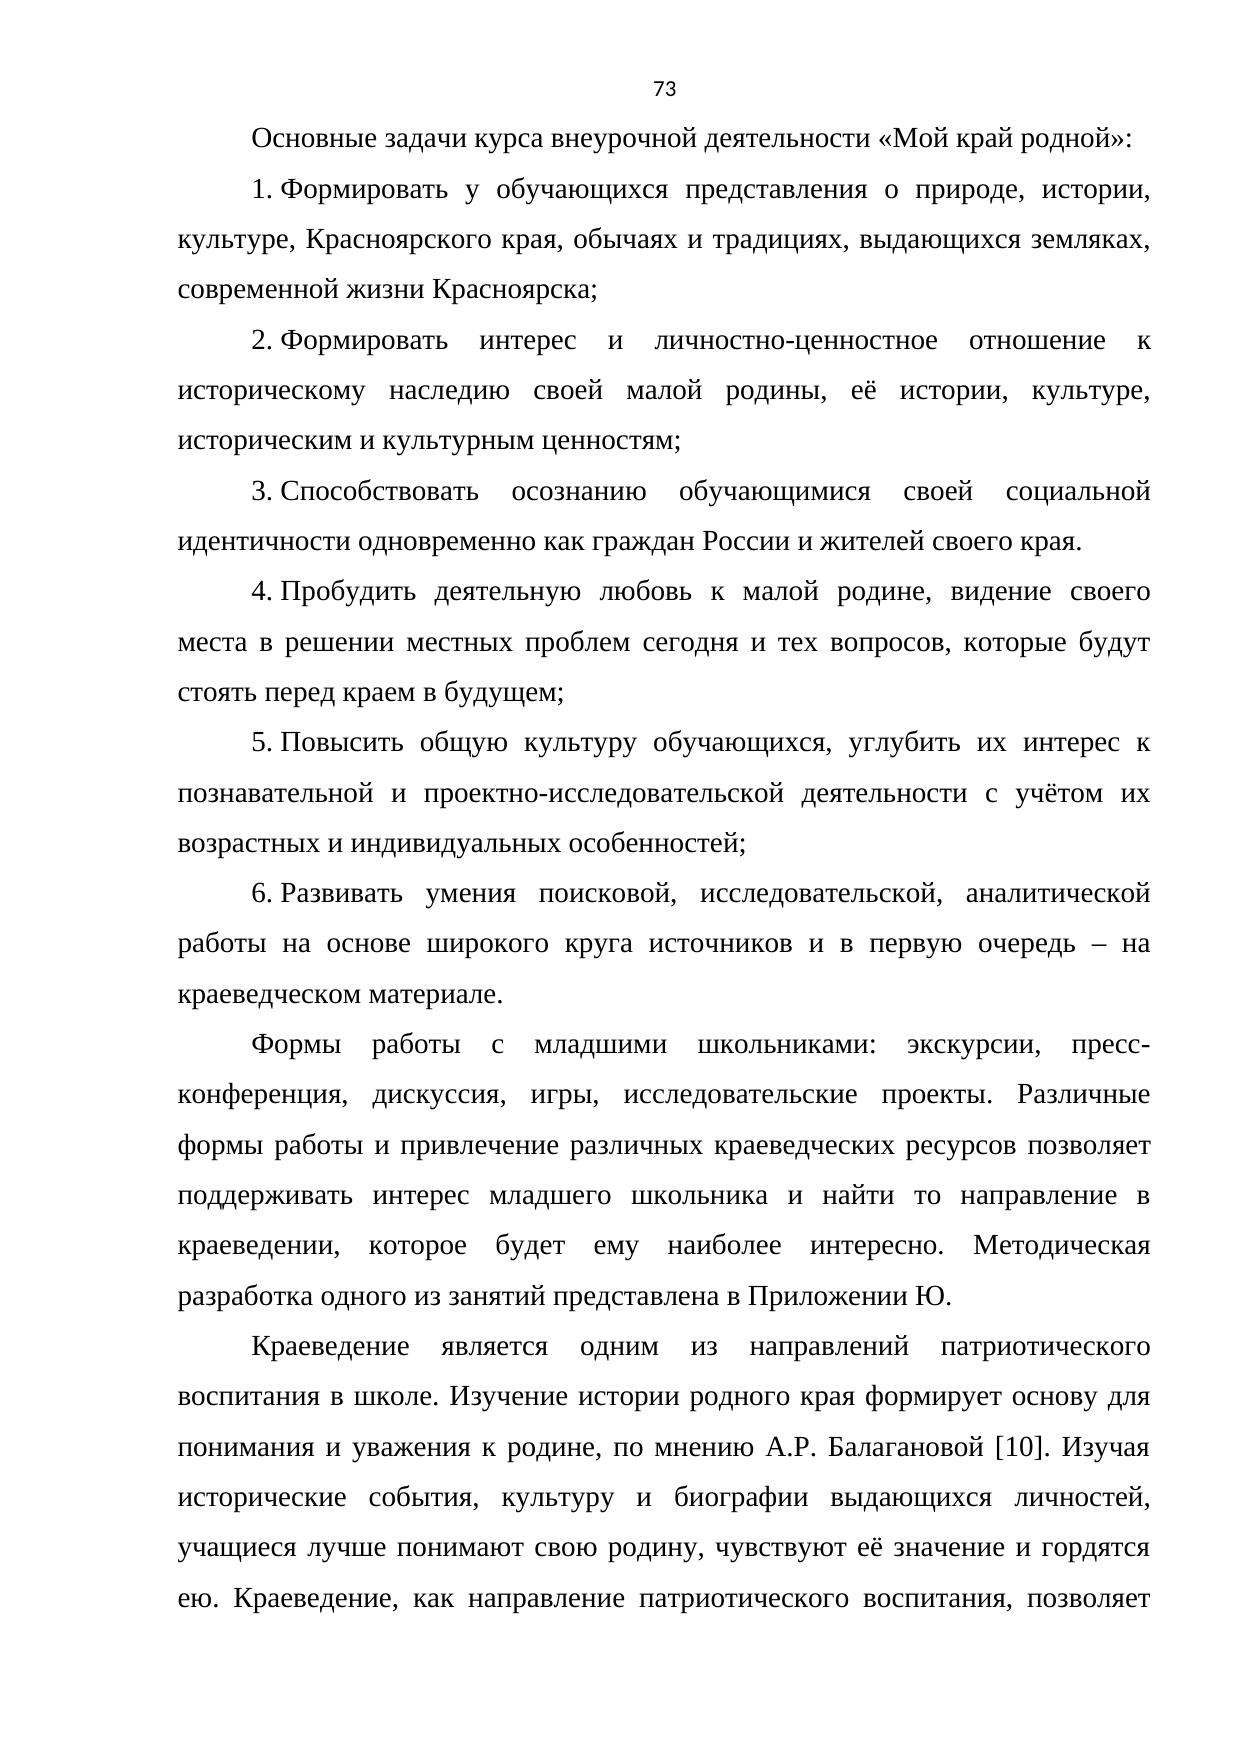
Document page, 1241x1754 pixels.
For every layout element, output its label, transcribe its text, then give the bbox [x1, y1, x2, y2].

text Формы работы с младшими школьниками: экскурсии, пресс-конференция, дискуссия, игры, исследовательские проекты. Различные формы работы и привлечение различных краеведческих ресурсов позволяет поддерживать интерес младшего школьника и найти то направление в краеведении, которое будет ему наиболее интересно. Методическая разработка одного из занятий представлена в Приложении Ю. [177, 1026, 1152, 1311]
list Способствовать осознанию обучающимися своей социальной идентичности одновременно как граждан России и жителей своего края. [177, 473, 1152, 557]
list Развивать умения поисковой, исследовательской, аналитической работы на основе широкого круга источников и в первую очередь – на краеведческом материале. [177, 875, 1152, 1009]
list Формировать у обучающихся представления о природе, истории, культуре, Красноярского края, обычаях и традициях, выдающихся земляках, современной жизни Красноярска; [177, 171, 1152, 305]
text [177, 1328, 1152, 1613]
list Повысить общую культуру обучающихся, углубить их интерес к познавательной и проектно-исследовательской деятельности с учётом их возрастных и индивидуальных особенностей; [177, 724, 1152, 858]
list Формировать интерес и личностно-ценностное отношение к историческому наследию своей малой родины, её истории, культуре, историческим и культурным ценностям; [177, 322, 1152, 456]
list Пробудить деятельную любовь к малой родине, видение своего места в решении местных проблем сегодня и тех вопросов, которые будут стоять перед краем в будущем; [177, 573, 1152, 708]
text Основные задачи курса внеурочной деятельности «Мой край родной»: [177, 121, 1152, 154]
